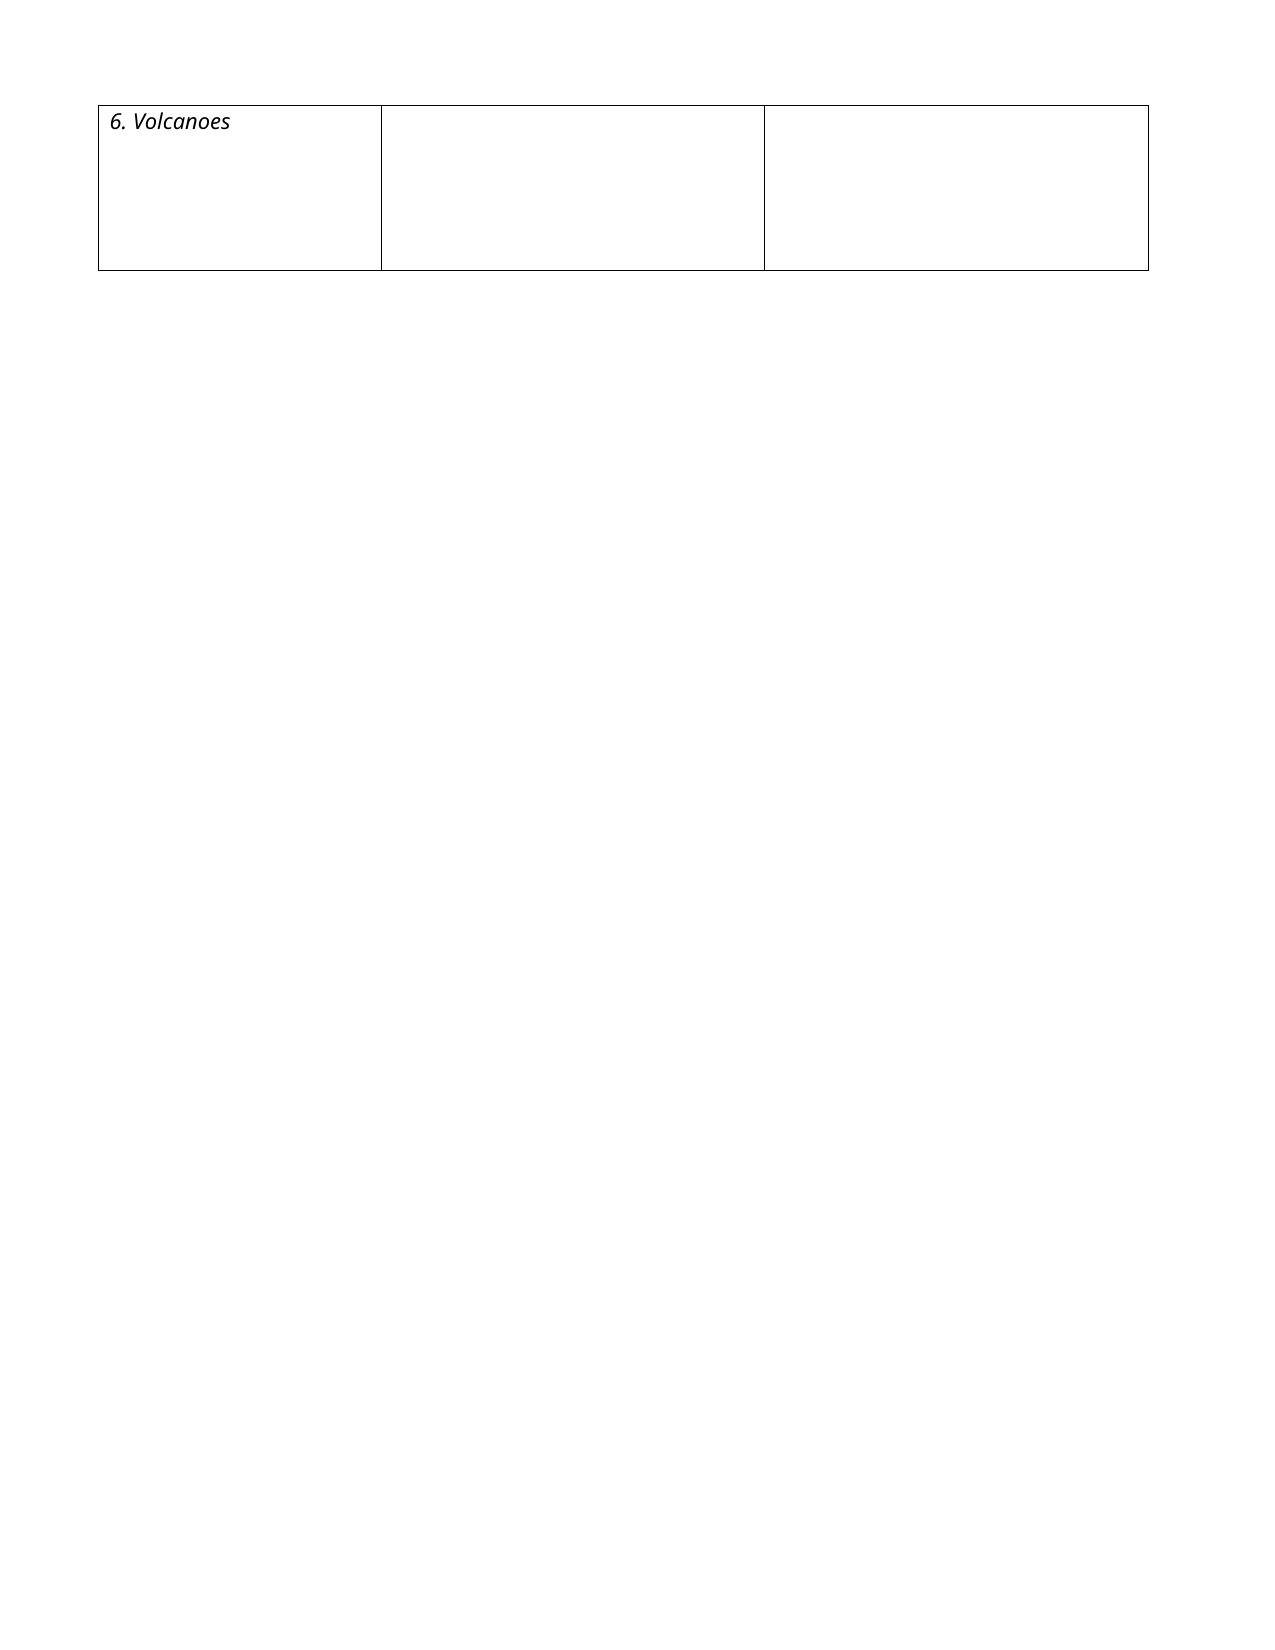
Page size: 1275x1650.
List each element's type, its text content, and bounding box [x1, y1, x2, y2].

table_cell [765, 106, 1148, 269]
table_cell [382, 106, 764, 269]
table_cell 6. Volcanoes [99, 106, 381, 269]
